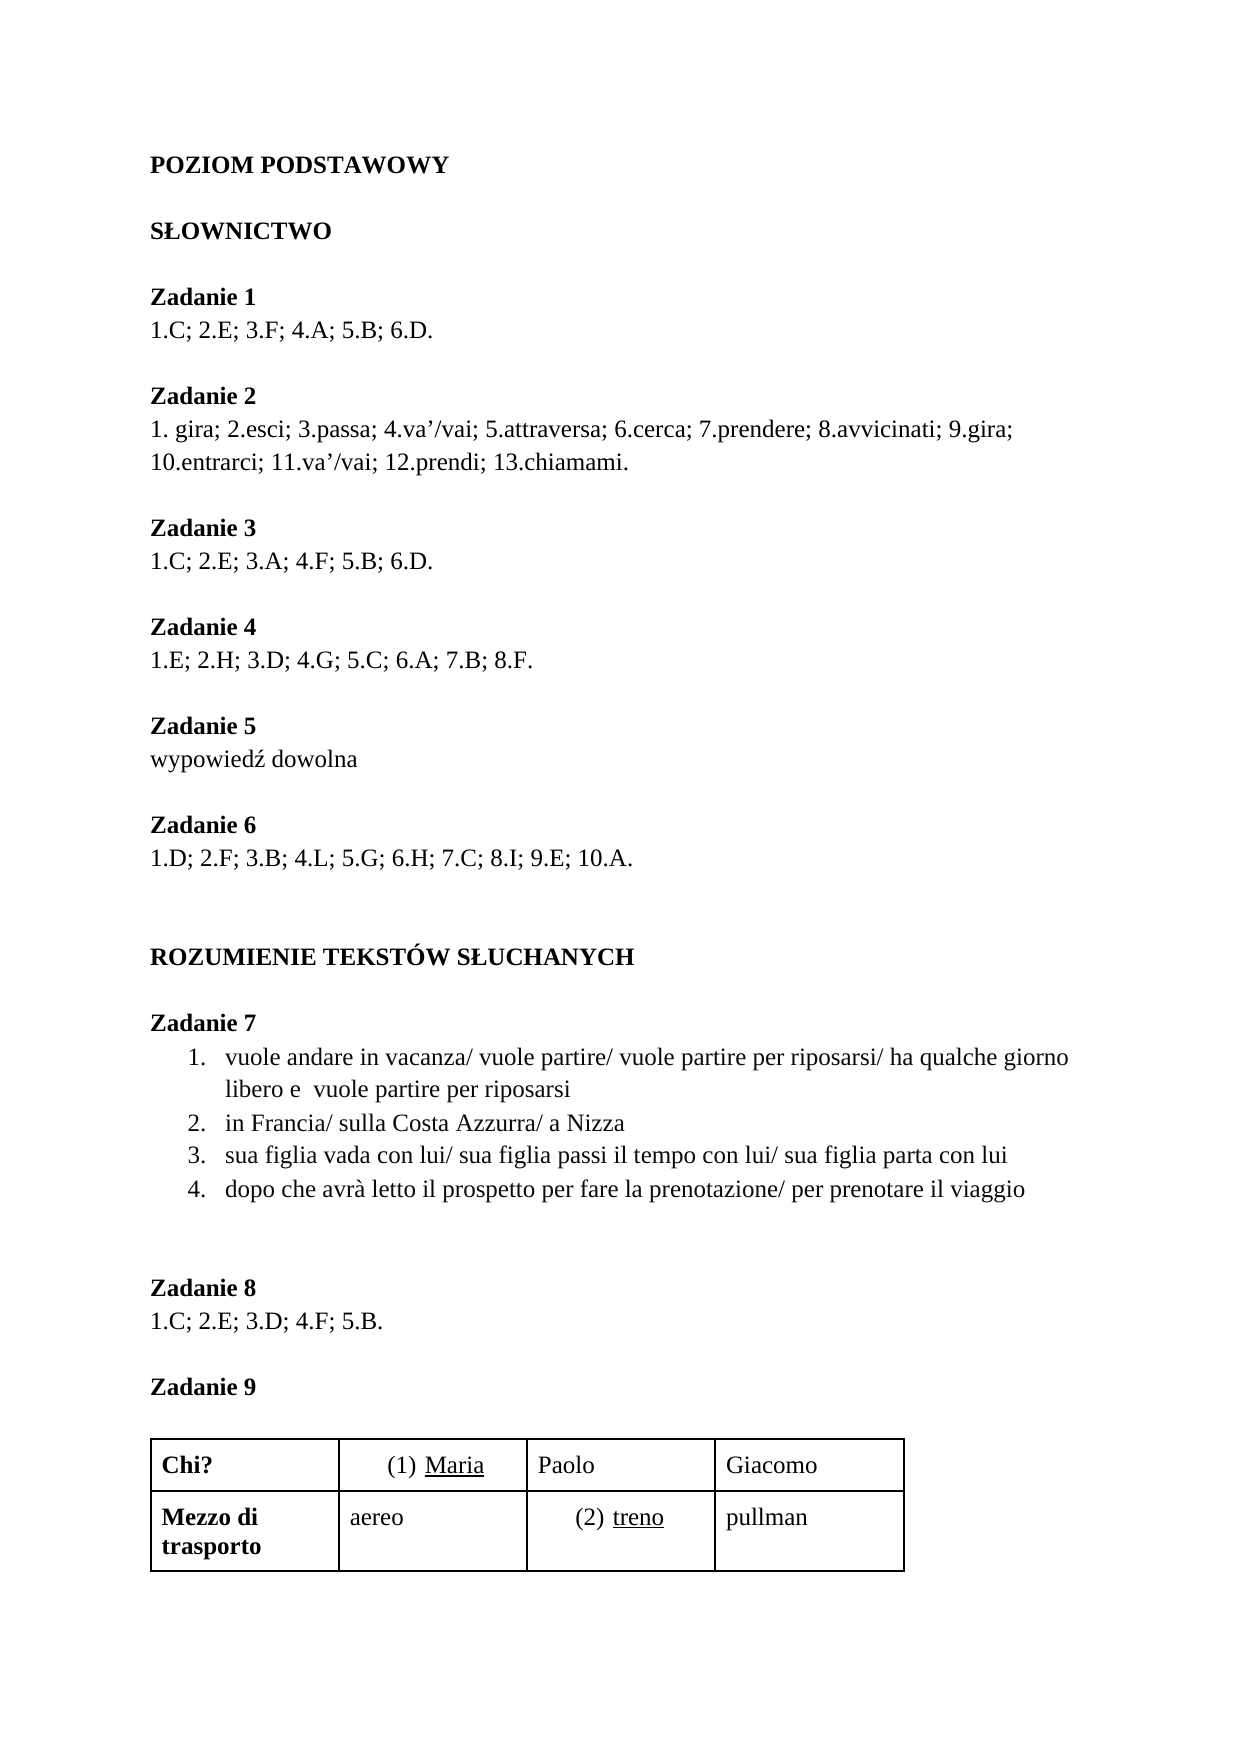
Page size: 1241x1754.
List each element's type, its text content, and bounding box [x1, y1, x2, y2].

table_header Giacomo [716, 1440, 903, 1489]
text Zadanie 9 [150, 1372, 1090, 1401]
text Zadanie 3 [150, 513, 1090, 542]
text Zadanie 2 [150, 381, 1090, 410]
text SŁOWNICTWO [150, 216, 1090, 245]
table_cell Mezzo di trasporto [152, 1492, 338, 1570]
table_cell pullman [716, 1492, 903, 1570]
list sua figlia vada con lui/ sua figlia passi il tempo con lui/ sua figlia parta con lui [187, 1141, 1090, 1169]
text 1.C; 2.E; 3.D; 4.F; 5.B. [150, 1306, 1090, 1334]
table_header Maria [340, 1440, 526, 1489]
table_cell treno [528, 1492, 714, 1570]
table_header Paolo [528, 1440, 714, 1489]
text 1.E; 2.H; 3.D; 4.G; 5.C; 6.A; 7.B; 8.F. [150, 645, 1090, 674]
list in Francia/ sulla Costa Azzurra/ a Nizza [187, 1108, 1090, 1136]
text wypowiedź dowolna [150, 744, 1090, 773]
text Zadanie 7 [150, 1008, 1090, 1037]
text Zadanie 6 [150, 810, 1090, 839]
text ROZUMIENIE TEKSTÓW SŁUCHANYCH [150, 942, 1090, 971]
table_header Chi? [152, 1440, 338, 1489]
text Zadanie 8 [150, 1273, 1090, 1301]
text 1.D; 2.F; 3.B; 4.L; 5.G; 6.H; 7.C; 8.I; 9.E; 10.A. [150, 843, 1090, 872]
text Zadanie 4 [150, 612, 1090, 641]
text Zadanie 5 [150, 711, 1090, 740]
text POZIOM PODSTAWOWY [150, 150, 1090, 179]
text 1. gira; 2.esci; 3.passa; 4.va’/vai; 5.attraversa; 6.cerca; 7.prendere; 8.avvicinati; 9.gira; 10.entrarci; 11.va’/vai; 12.prendi; 13.chiamami. [150, 414, 1090, 476]
list dopo che avrà letto il prospetto per fare la prenotazione/ per prenotare il viaggio [187, 1174, 1090, 1202]
text Zadanie 1 [150, 282, 1090, 311]
text 1.C; 2.E; 3.A; 4.F; 5.B; 6.D. [150, 546, 1090, 575]
table_cell aereo [340, 1492, 526, 1570]
text 1.C; 2.E; 3.F; 4.A; 5.B; 6.D. [150, 315, 1090, 344]
list vuole andare in vacanza/ vuole partire/ vuole partire per riposarsi/ ha qualche giorno libero e vuole partire per riposarsi [187, 1042, 1090, 1103]
